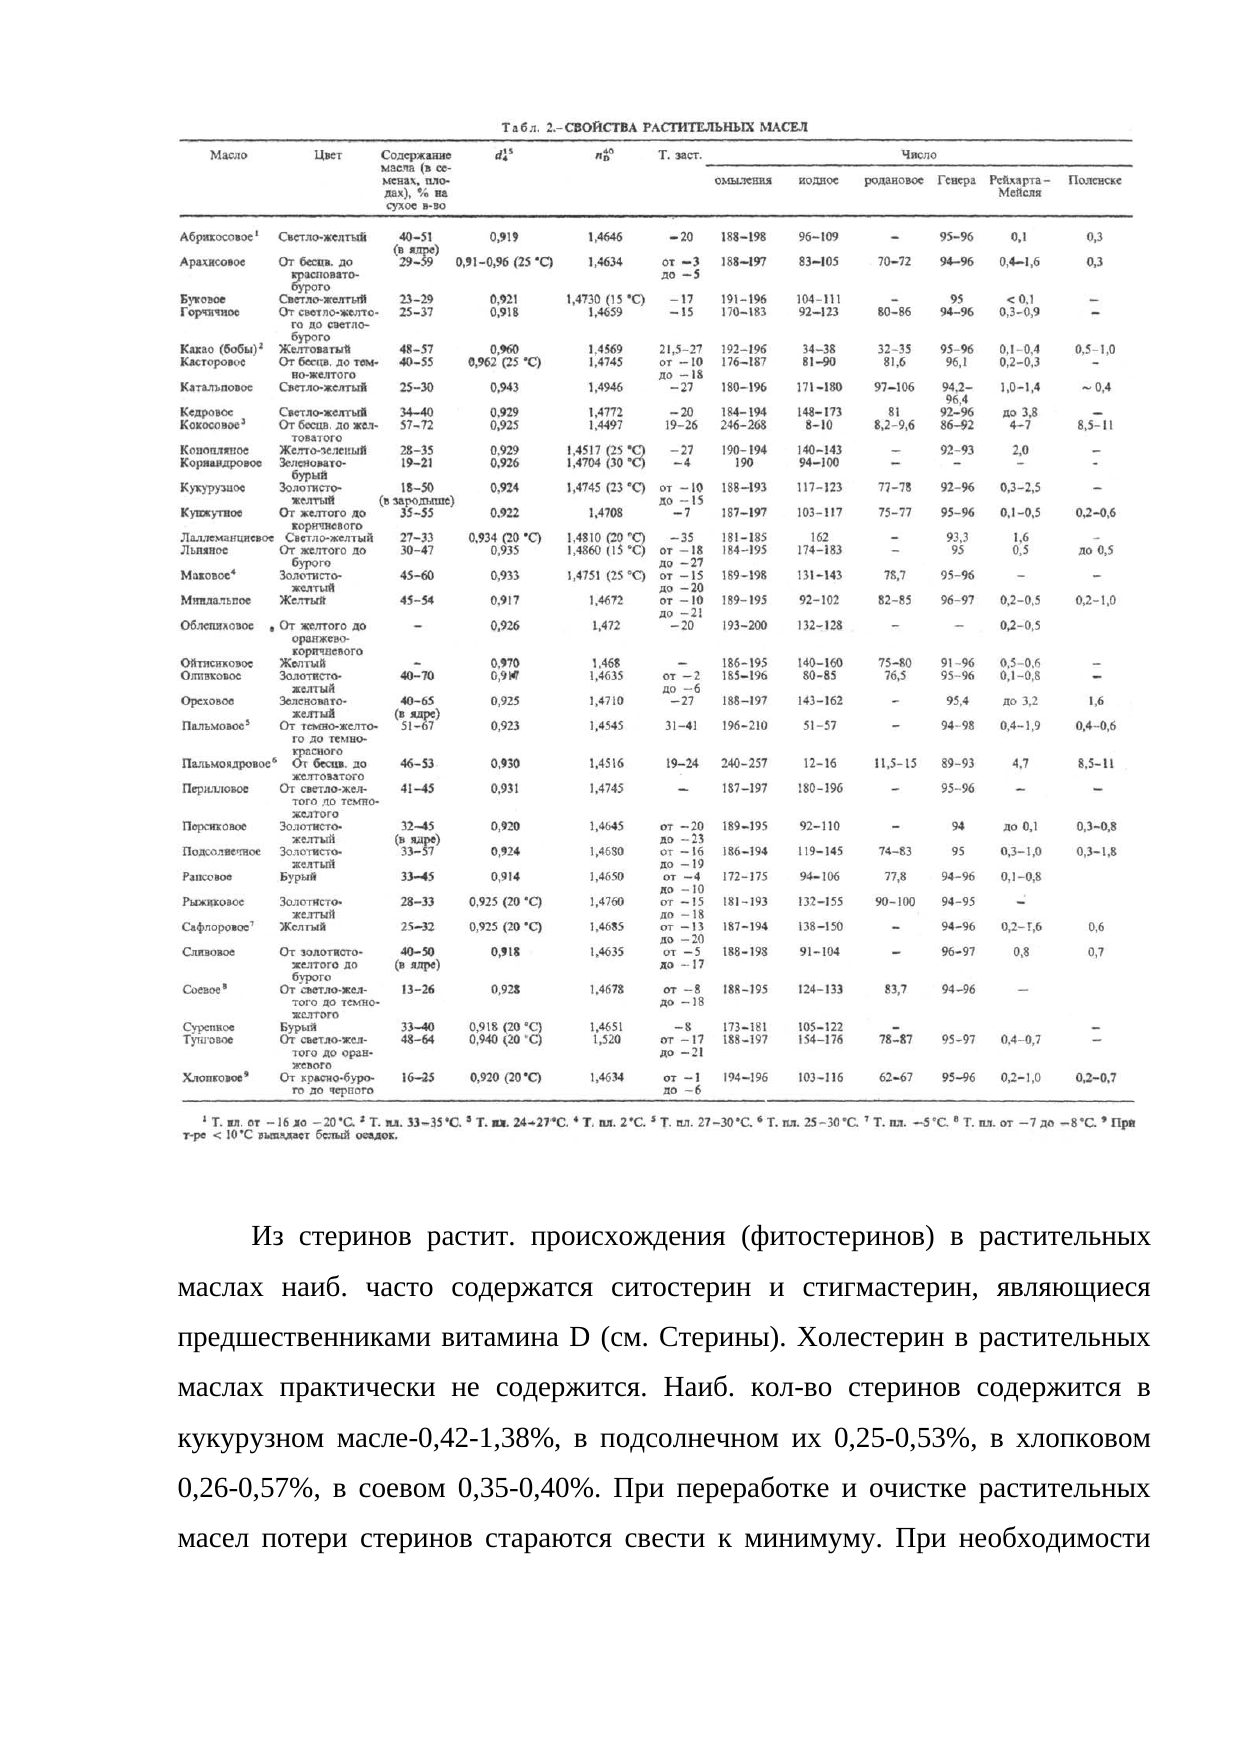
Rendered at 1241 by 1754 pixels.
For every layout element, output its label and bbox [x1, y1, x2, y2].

text [177, 1218, 1152, 1554]
picture [177, 118, 1136, 1144]
